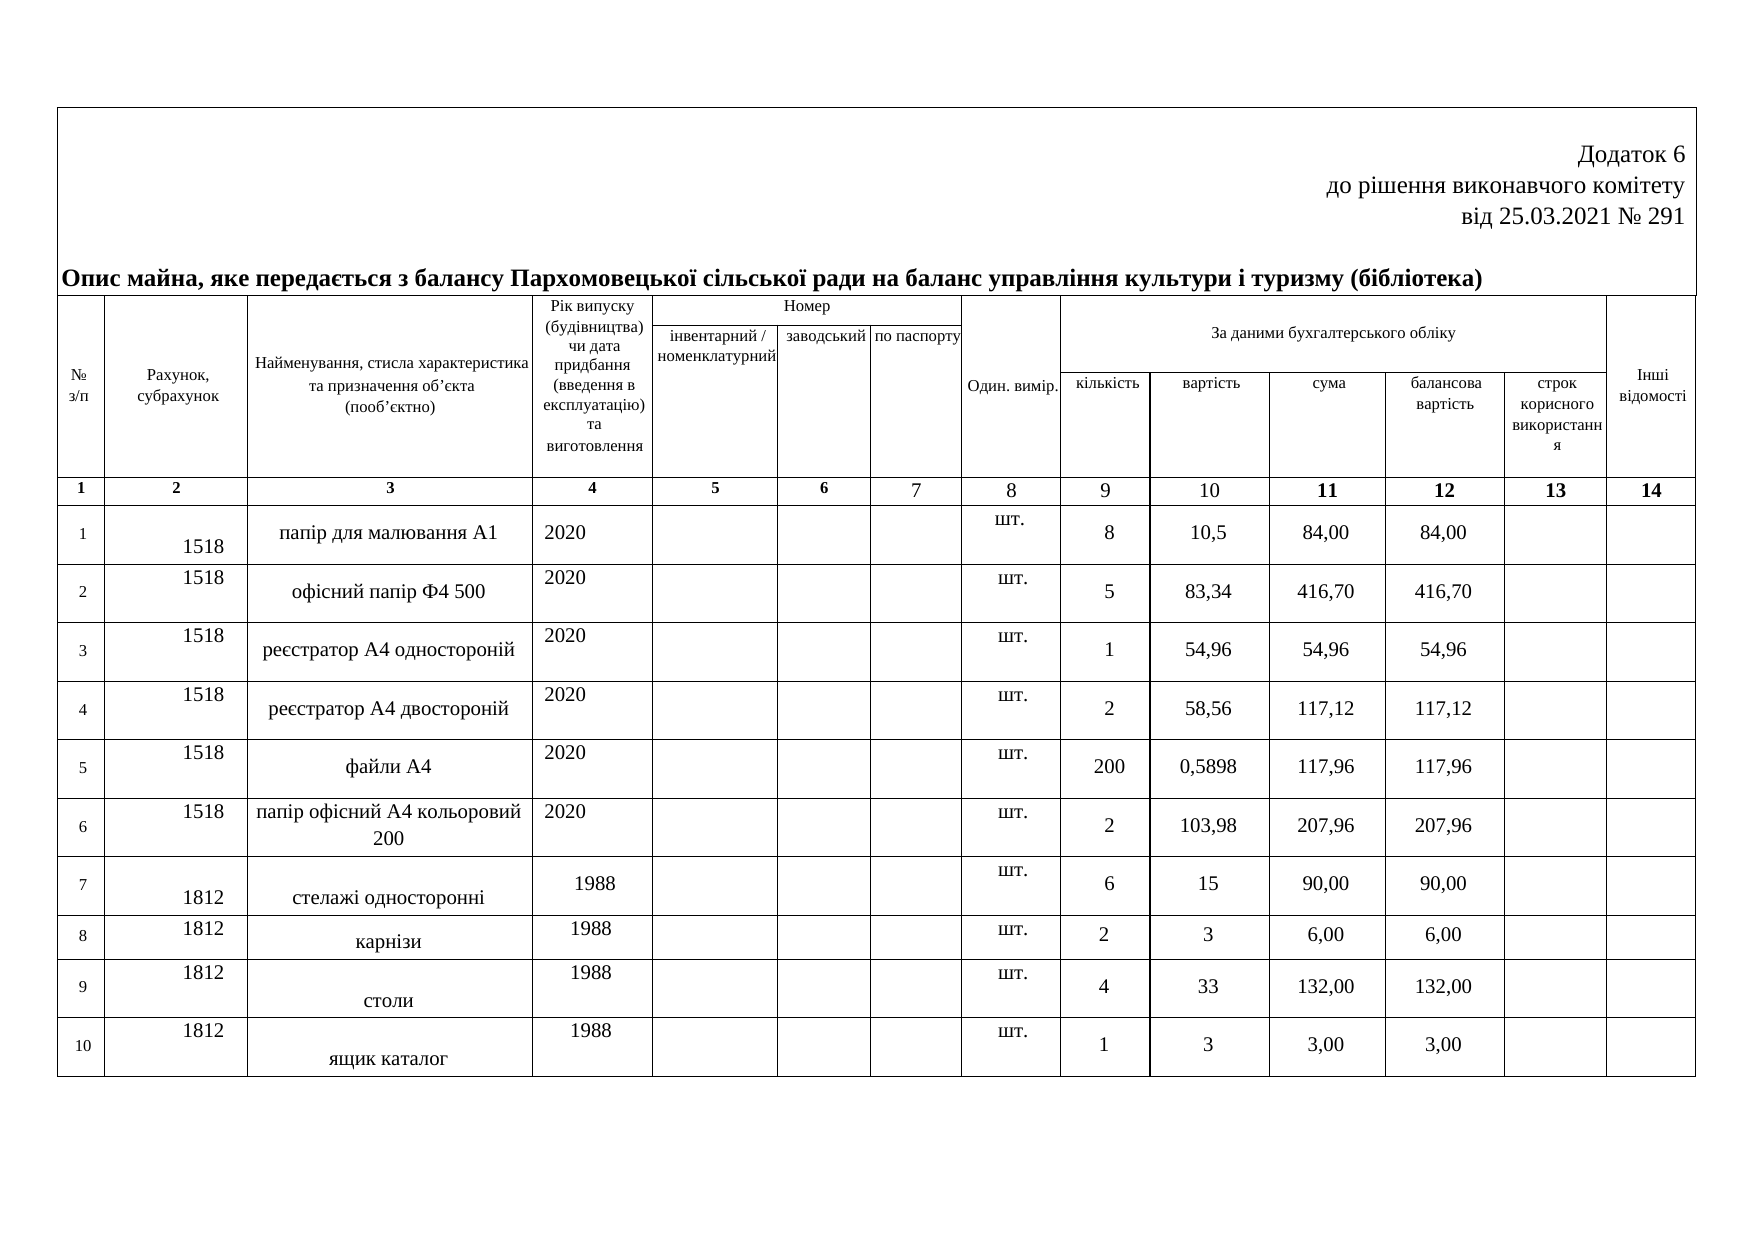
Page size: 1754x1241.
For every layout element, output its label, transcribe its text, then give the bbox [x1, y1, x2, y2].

table_cell 103,98 [1151, 799, 1269, 856]
table_cell 4 [1061, 960, 1149, 1017]
table_cell шт. [962, 565, 1060, 622]
table_cell 207,96 [1386, 799, 1504, 856]
table_cell 1988 [533, 916, 652, 958]
table_cell 1988 [533, 960, 652, 1017]
table_cell 1518 [105, 565, 247, 622]
table_cell [1505, 682, 1606, 739]
table_cell 2 [1061, 799, 1149, 856]
table_cell 1 [1061, 1018, 1149, 1076]
table_cell 84,00 [1270, 506, 1385, 563]
table_cell 207,96 [1270, 799, 1385, 856]
table_cell 1 [58, 506, 104, 563]
table_cell 1518 [105, 682, 247, 739]
table_cell 0,5898 [1151, 740, 1269, 798]
table_cell [1607, 960, 1695, 1017]
table_cell 5 [58, 740, 104, 798]
table_cell 10 [58, 1018, 104, 1076]
table_cell [1505, 506, 1606, 563]
table_cell [1607, 682, 1695, 739]
table_cell [1505, 565, 1606, 622]
table_cell офісний папір Ф4 500 [248, 565, 532, 622]
table_cell 83,34 [1151, 565, 1269, 622]
table_cell шт. [962, 682, 1060, 739]
table_cell 33 [1151, 960, 1269, 1017]
table_cell [1607, 565, 1695, 622]
table_cell інвентарний / номенклатурний [653, 326, 777, 477]
table_cell [1607, 506, 1695, 563]
table_cell 58,56 [1151, 682, 1269, 739]
table_cell [778, 740, 870, 798]
table_cell сума [1270, 373, 1385, 477]
table_cell [778, 565, 870, 622]
table_cell Найменування, стисла характеристика та призначення об’єкта (пооб’єктно) [248, 296, 532, 477]
table_cell папір офісний А4 кольоровий 200 [248, 799, 532, 856]
table_cell 7 [58, 857, 104, 915]
table_header Додаток 6 до рішення виконавчого комітету від 25.03.2021 № 291 Опис майна, яке передається з балансу Пархомовецької сільської ради на баланс управління культури і туризму (бібліотека) [58, 108, 1696, 295]
table_cell 1518 [105, 506, 247, 563]
table_cell 2020 [533, 740, 652, 798]
table_cell [1505, 623, 1606, 681]
table_cell [871, 623, 961, 681]
table_cell [778, 857, 870, 915]
table_cell 54,96 [1386, 623, 1504, 681]
table_cell [778, 1018, 870, 1076]
table_cell 5 [1061, 565, 1149, 622]
table_cell 13 [1505, 478, 1606, 505]
table_cell карнізи [248, 916, 532, 958]
table_cell шт. [962, 506, 1060, 563]
table_cell [778, 623, 870, 681]
table_cell 54,96 [1270, 623, 1385, 681]
table_cell [1607, 740, 1695, 798]
table_cell [871, 799, 961, 856]
table_cell 54,96 [1151, 623, 1269, 681]
table_cell шт. [962, 740, 1060, 798]
table_cell 90,00 [1386, 857, 1504, 915]
table_cell 117,96 [1386, 740, 1504, 798]
table_cell 2 [58, 565, 104, 622]
table_cell [871, 916, 961, 958]
table_cell 14 [1607, 478, 1695, 505]
table_cell 1518 [105, 740, 247, 798]
table_cell 4 [58, 682, 104, 739]
table_cell шт. [962, 799, 1060, 856]
table_cell 8 [58, 916, 104, 958]
table_cell 2020 [533, 799, 652, 856]
table_cell [778, 960, 870, 1017]
table_cell балансова вартість [1386, 373, 1504, 477]
table_cell 10,5 [1151, 506, 1269, 563]
table_cell стелажі односторонні [248, 857, 532, 915]
table_cell 1812 [105, 857, 247, 915]
table_cell 84,00 [1386, 506, 1504, 563]
table_cell 2 [1061, 682, 1149, 739]
table_cell 8 [962, 478, 1060, 505]
table_cell 132,00 [1386, 960, 1504, 1017]
table_cell [1505, 740, 1606, 798]
table_cell шт. [962, 857, 1060, 915]
table_cell [653, 960, 777, 1017]
table_cell [653, 857, 777, 915]
table_cell [778, 506, 870, 563]
table_cell 12 [1386, 478, 1504, 505]
table_cell 1812 [105, 960, 247, 1017]
table_cell 9 [58, 960, 104, 1017]
table_cell [871, 740, 961, 798]
table_cell 2020 [533, 623, 652, 681]
table_cell шт. [962, 623, 1060, 681]
table_cell [1607, 623, 1695, 681]
table_cell [871, 1018, 961, 1076]
table_cell [778, 682, 870, 739]
table_cell 1812 [105, 1018, 247, 1076]
table_cell 3 [248, 478, 532, 505]
table_cell 1518 [105, 799, 247, 856]
table_cell 1988 [533, 857, 652, 915]
table_cell столи [248, 960, 532, 1017]
table_cell [778, 916, 870, 958]
table_cell 2020 [533, 565, 652, 622]
table_cell 15 [1151, 857, 1269, 915]
table_cell по паспорту [871, 326, 961, 477]
table_cell 2 [1061, 916, 1149, 958]
table_cell За даними бухгалтерського обліку [1061, 296, 1606, 372]
table_cell шт. [962, 1018, 1060, 1076]
table_cell 9 [1061, 478, 1149, 505]
table_cell реєстратор А4 двостороній [248, 682, 532, 739]
table_cell [1505, 799, 1606, 856]
table_cell [653, 565, 777, 622]
table_cell 4 [533, 478, 652, 505]
table_cell 11 [1270, 478, 1385, 505]
table_cell вартість [1151, 373, 1269, 477]
table_cell 6 [778, 478, 870, 505]
table_cell 2 [105, 478, 247, 505]
table_cell [778, 799, 870, 856]
table_cell [1607, 857, 1695, 915]
table_cell 1812 [105, 916, 247, 958]
table_cell 117,12 [1386, 682, 1504, 739]
table_cell 90,00 [1270, 857, 1385, 915]
table_cell 5 [653, 478, 777, 505]
table_cell [653, 1018, 777, 1076]
table_cell Інші відомості [1607, 296, 1695, 477]
table_cell [871, 960, 961, 1017]
table_cell 3 [58, 623, 104, 681]
table_cell Рахунок, субрахунок [105, 296, 247, 477]
table_cell 6 [58, 799, 104, 856]
table_cell [1505, 960, 1606, 1017]
table_cell [653, 623, 777, 681]
table_cell 6,00 [1386, 916, 1504, 958]
table_cell [1505, 1018, 1606, 1076]
table_cell 1 [58, 478, 104, 505]
table_cell 1 [1061, 623, 1149, 681]
table_cell 8 [1061, 506, 1149, 563]
table_cell [1607, 799, 1695, 856]
table_cell 2020 [533, 682, 652, 739]
table_cell [871, 857, 961, 915]
table_cell 6 [1061, 857, 1149, 915]
table_cell шт. [962, 916, 1060, 958]
table_cell 416,70 [1386, 565, 1504, 622]
table_cell [1505, 916, 1606, 958]
table_cell реєстратор А4 одностороній [248, 623, 532, 681]
table_cell [1607, 1018, 1695, 1076]
table_cell [653, 740, 777, 798]
table_cell [653, 506, 777, 563]
table_cell Один. вимір. [962, 296, 1060, 477]
table_cell кількість [1061, 373, 1149, 477]
table_cell 2020 [533, 506, 652, 563]
table_cell [1505, 857, 1606, 915]
table_cell 7 [871, 478, 961, 505]
table_cell 117,96 [1270, 740, 1385, 798]
table_cell 3 [1151, 916, 1269, 958]
table_cell 132,00 [1270, 960, 1385, 1017]
table_cell строк корисного використання [1505, 373, 1606, 477]
table_cell № з/п [58, 296, 104, 477]
table_cell шт. [962, 960, 1060, 1017]
table_cell 416,70 [1270, 565, 1385, 622]
table_cell [1607, 916, 1695, 958]
table_cell 3,00 [1270, 1018, 1385, 1076]
table_cell папір для малювання А1 [248, 506, 532, 563]
table_cell [653, 682, 777, 739]
table_cell Номер [653, 296, 961, 324]
table_cell файли А4 [248, 740, 532, 798]
table_cell заводський [778, 326, 870, 477]
table_cell [871, 682, 961, 739]
table_cell 117,12 [1270, 682, 1385, 739]
table_cell 3,00 [1386, 1018, 1504, 1076]
table_cell 10 [1151, 478, 1269, 505]
table_cell ящик каталог [248, 1018, 532, 1076]
table_cell Рік випуску (будівництва) чи дата придбання (введення в експлуатацію) та виготовлення [533, 296, 652, 477]
table_cell [653, 799, 777, 856]
table_cell [871, 565, 961, 622]
table_cell 200 [1061, 740, 1149, 798]
table_cell 1518 [105, 623, 247, 681]
table_cell [871, 506, 961, 563]
table_cell [653, 916, 777, 958]
table_cell 3 [1151, 1018, 1269, 1076]
table_cell 6,00 [1270, 916, 1385, 958]
table_cell 1988 [533, 1018, 652, 1076]
